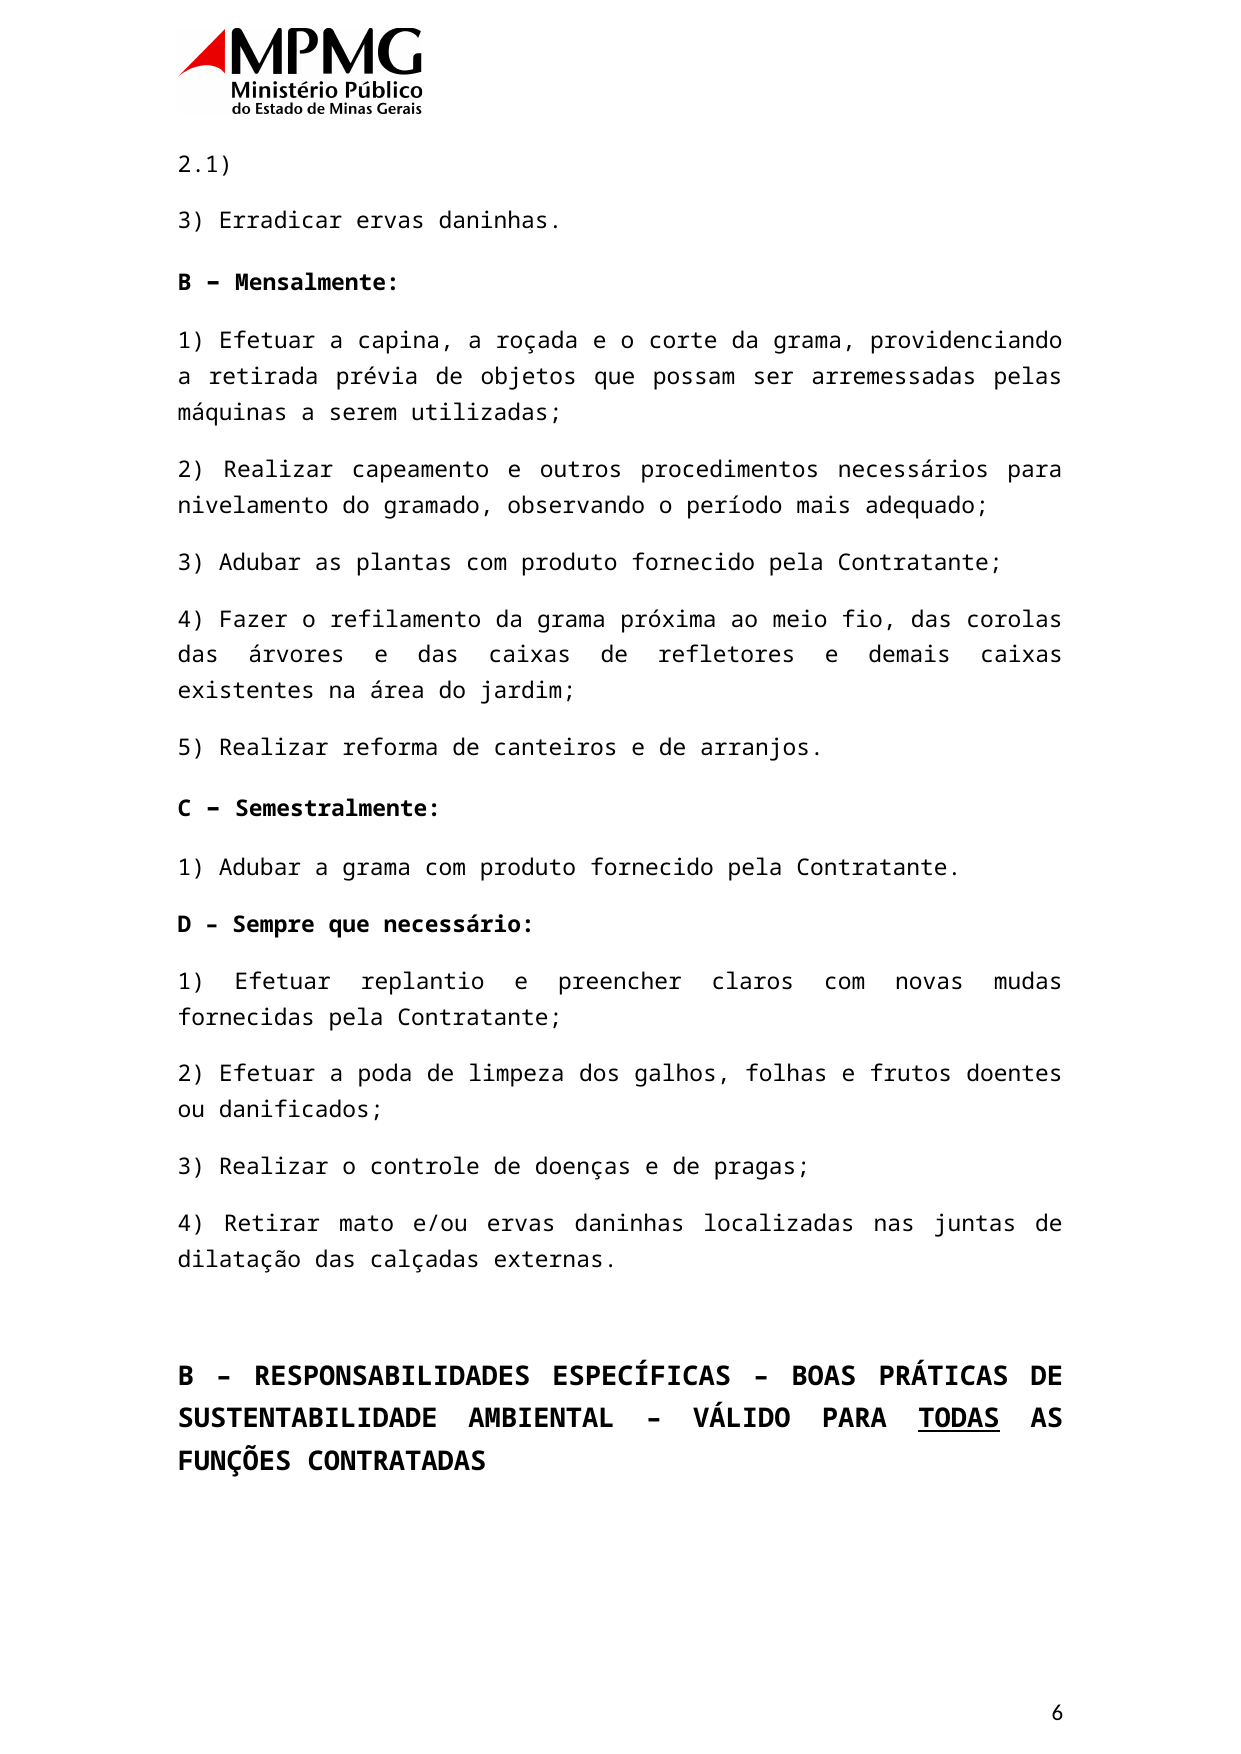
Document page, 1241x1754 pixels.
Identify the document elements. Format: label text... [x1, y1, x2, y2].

text 3) Erradicar ervas daninhas. [177, 204, 1063, 236]
text 4) Retirar mato e/ou ervas daninhas localizadas nas juntas de dilatação das calçadas externas. [177, 1207, 1063, 1274]
text 1) Efetuar replantio e preencher claros com novas mudas fornecidas pela Contratante; [177, 965, 1063, 1032]
text B – Mensalmente: [177, 261, 1063, 298]
text 1) Efetuar a capina, a roçada e o corte da grama, providenciando a retirada prévia de objetos que possam ser arremessadas pelas máquinas a serem utilizadas; [177, 324, 1063, 427]
text 1) Adubar a grama com produto fornecido pela Contratante. [177, 851, 1063, 882]
text 5) Realizar reforma de canteiros e de arranjos. [177, 731, 1063, 762]
text 3) Realizar o controle de doenças e de pragas; [177, 1150, 1063, 1181]
picture [177, 28, 423, 114]
text 4) Fazer o refilamento da grama próxima ao meio fio, das corolas das árvores e das caixas de refletores e demais caixas existentes na área do jardim; [177, 602, 1063, 706]
text C – Semestralmente: [177, 788, 1063, 825]
text 2) Realizar capeamento e outros procedimentos necessários para nivelamento do gramado, observando o período mais adequado; [177, 453, 1063, 520]
text D – Sempre que necessário: [177, 908, 1063, 939]
text B – RESPONSABILIDADES ESPECÍFICAS – BOAS PRÁTICAS DE SUSTENTABILIDADE AMBIENTAL – VÁLIDO PARA TODAS AS FUNÇÕES CONTRATADAS [177, 1356, 1063, 1478]
text 2) Efetuar a poda de limpeza dos galhos, folhas e frutos doentes ou danificados; [177, 1057, 1063, 1124]
text 2.1) [177, 148, 1063, 179]
text 3) Adubar as plantas com produto fornecido pela Contratante; [177, 546, 1063, 577]
